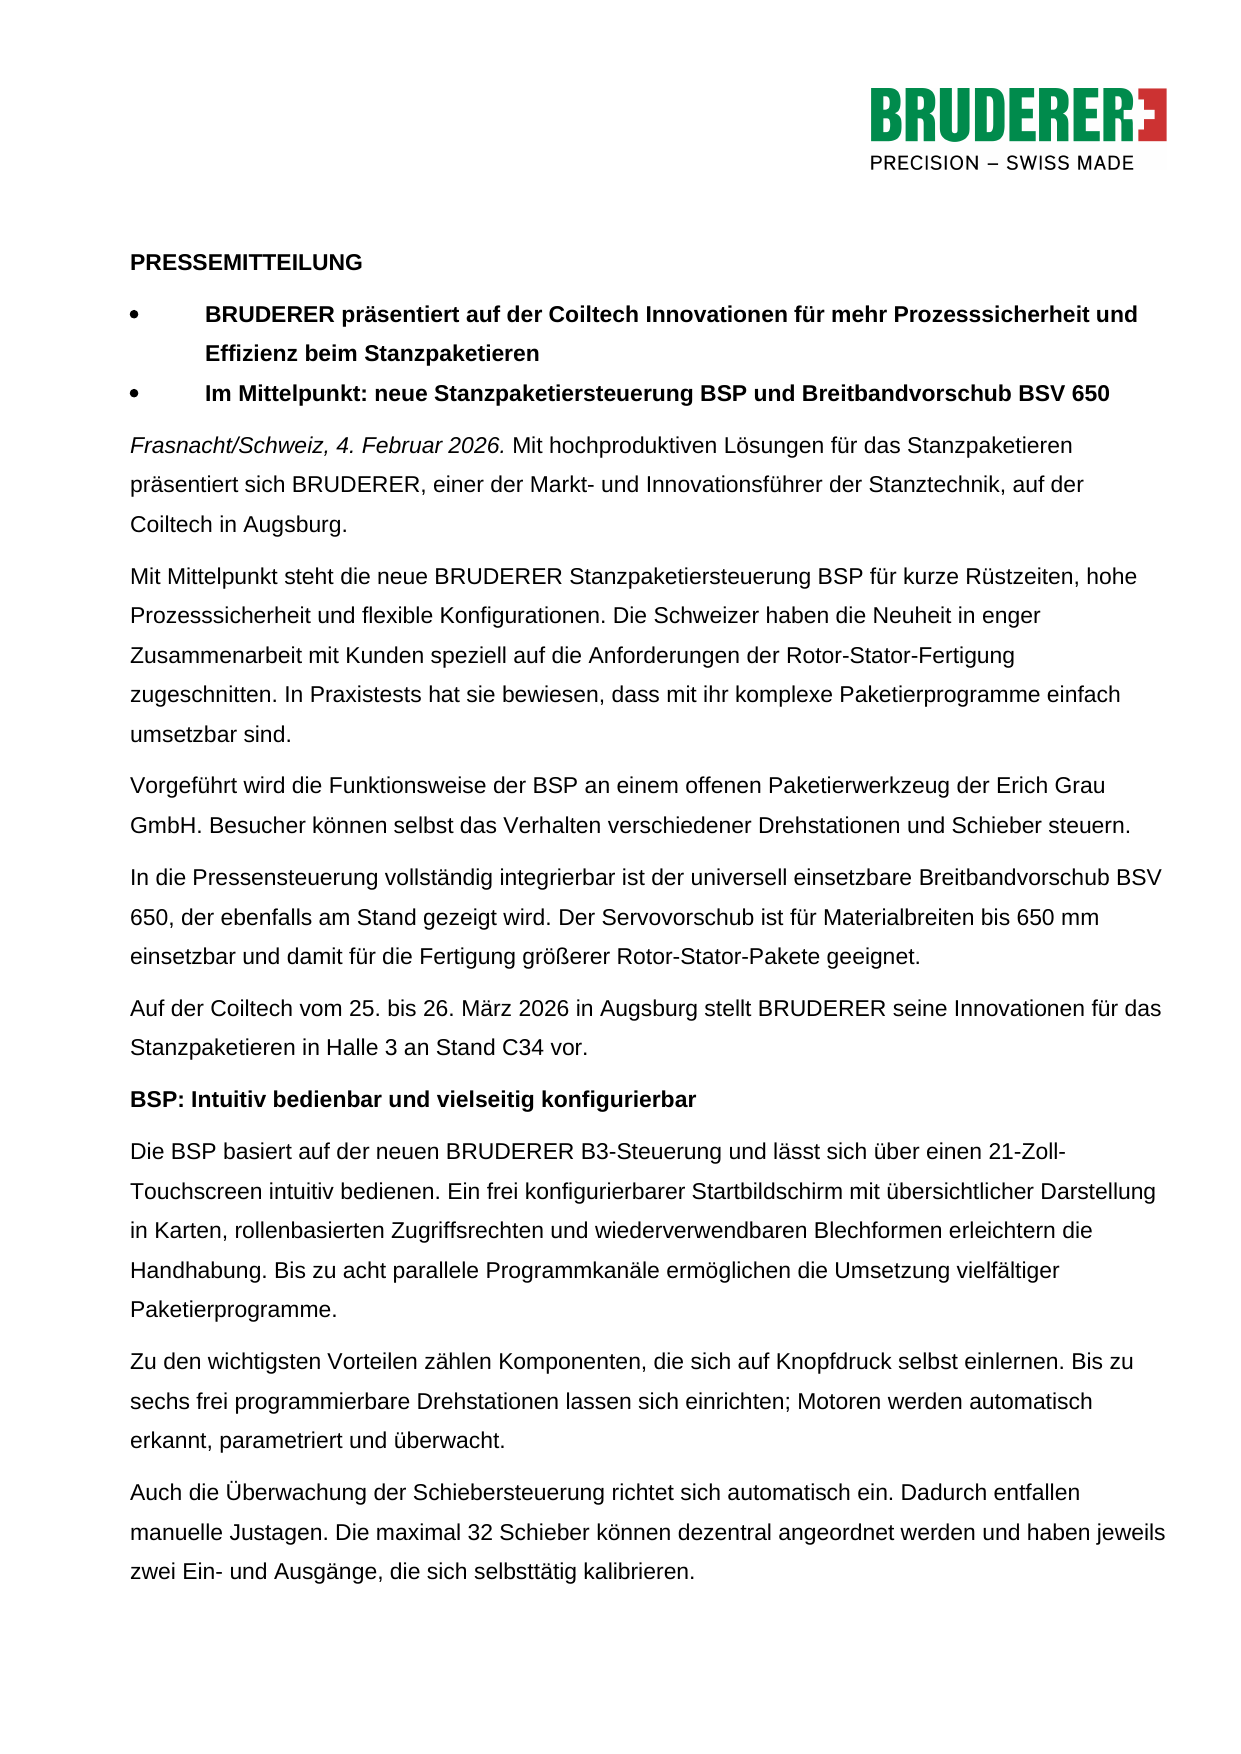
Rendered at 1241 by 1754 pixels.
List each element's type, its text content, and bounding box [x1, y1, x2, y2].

list BRUDERER präsentiert auf der Coiltech Innovationen für mehr Prozesssicherheit und Effizienz beim Stanzpaketieren [130, 301, 1167, 367]
text PRESSEMITTEILUNG [130, 249, 1167, 275]
text Auch die Überwachung der Schiebersteuerung richtet sich automatisch ein. Dadurch entfallen manuelle Justagen. Die maximal 32 Schieber können dezentral angeordnet werden und haben jeweils zwei Ein- und Ausgänge, die sich selbsttätig kalibrieren. [130, 1479, 1167, 1584]
list Im Mittelpunkt: neue Stanzpaketiersteuerung BSP und Breitbandvorschub BSV 650 [130, 380, 1167, 406]
picture [871, 88, 1167, 170]
text Zu den wichtigsten Vorteilen zählen Komponenten, die sich auf Knopfdruck selbst einlernen. Bis zu sechs frei programmierbare Drehstationen lassen sich einrichten; Motoren werden automatisch erkannt, parametriert und überwacht. [130, 1348, 1167, 1453]
text Auf der Coiltech vom 25. bis 26. März 2026 in Augsburg stellt BRUDERER seine Innovationen für das Stanzpaketieren in Halle 3 an Stand C34 vor. [130, 995, 1167, 1061]
text Mit Mittelpunkt steht die neue BRUDERER Stanzpaketiersteuerung BSP für kurze Rüstzeiten, hohe Prozesssicherheit und flexible Konfigurationen. Die Schweizer haben die Neuheit in enger Zusammenarbeit mit Kunden speziell auf die Anforderungen der Rotor-Stator-Fertigung zugeschnitten. In Praxistests hat sie bewiesen, dass mit ihr komplexe Paketierprogramme einfach umsetzbar sind. [130, 563, 1167, 747]
text BSP: Intuitiv bedienbar und vielseitig konfigurierbar [130, 1086, 1167, 1113]
text Frasnacht/Schweiz, 4. Februar 2026. Mit hochproduktiven Lösungen für das Stanzpaketieren präsentiert sich BRUDERER, einer der Markt- und Innovationsführer der Stanztechnik, auf der Coiltech in Augsburg. [130, 432, 1167, 537]
text Vorgeführt wird die Funktionsweise der BSP an einem offenen Paketierwerkzeug der Erich Grau GmbH. Besucher können selbst das Verhalten verschiedener Drehstationen und Schieber steuern. [130, 772, 1167, 838]
text Die BSP basiert auf der neuen BRUDERER B3-Steuerung und lässt sich über einen 21-Zoll-Touchscreen intuitiv bedienen. Ein frei konfigurierbarer Startbildschirm mit übersichtlicher Darstellung in Karten, rollenbasierten Zugriffsrechten und wiederverwendbaren Blechformen erleichtern die Handhabung. Bis zu acht parallele Programmkanäle ermöglichen die Umsetzung vielfältiger Paketierprogramme. [130, 1138, 1167, 1323]
text In die Pressensteuerung vollständig integrierbar ist der universell einsetzbare Breitbandvorschub BSV 650, der ebenfalls am Stand gezeigt wird. Der Servovorschub ist für Materialbreiten bis 650 mm einsetzbar und damit für die Fertigung größerer Rotor-Stator-Pakete geeignet. [130, 864, 1167, 969]
